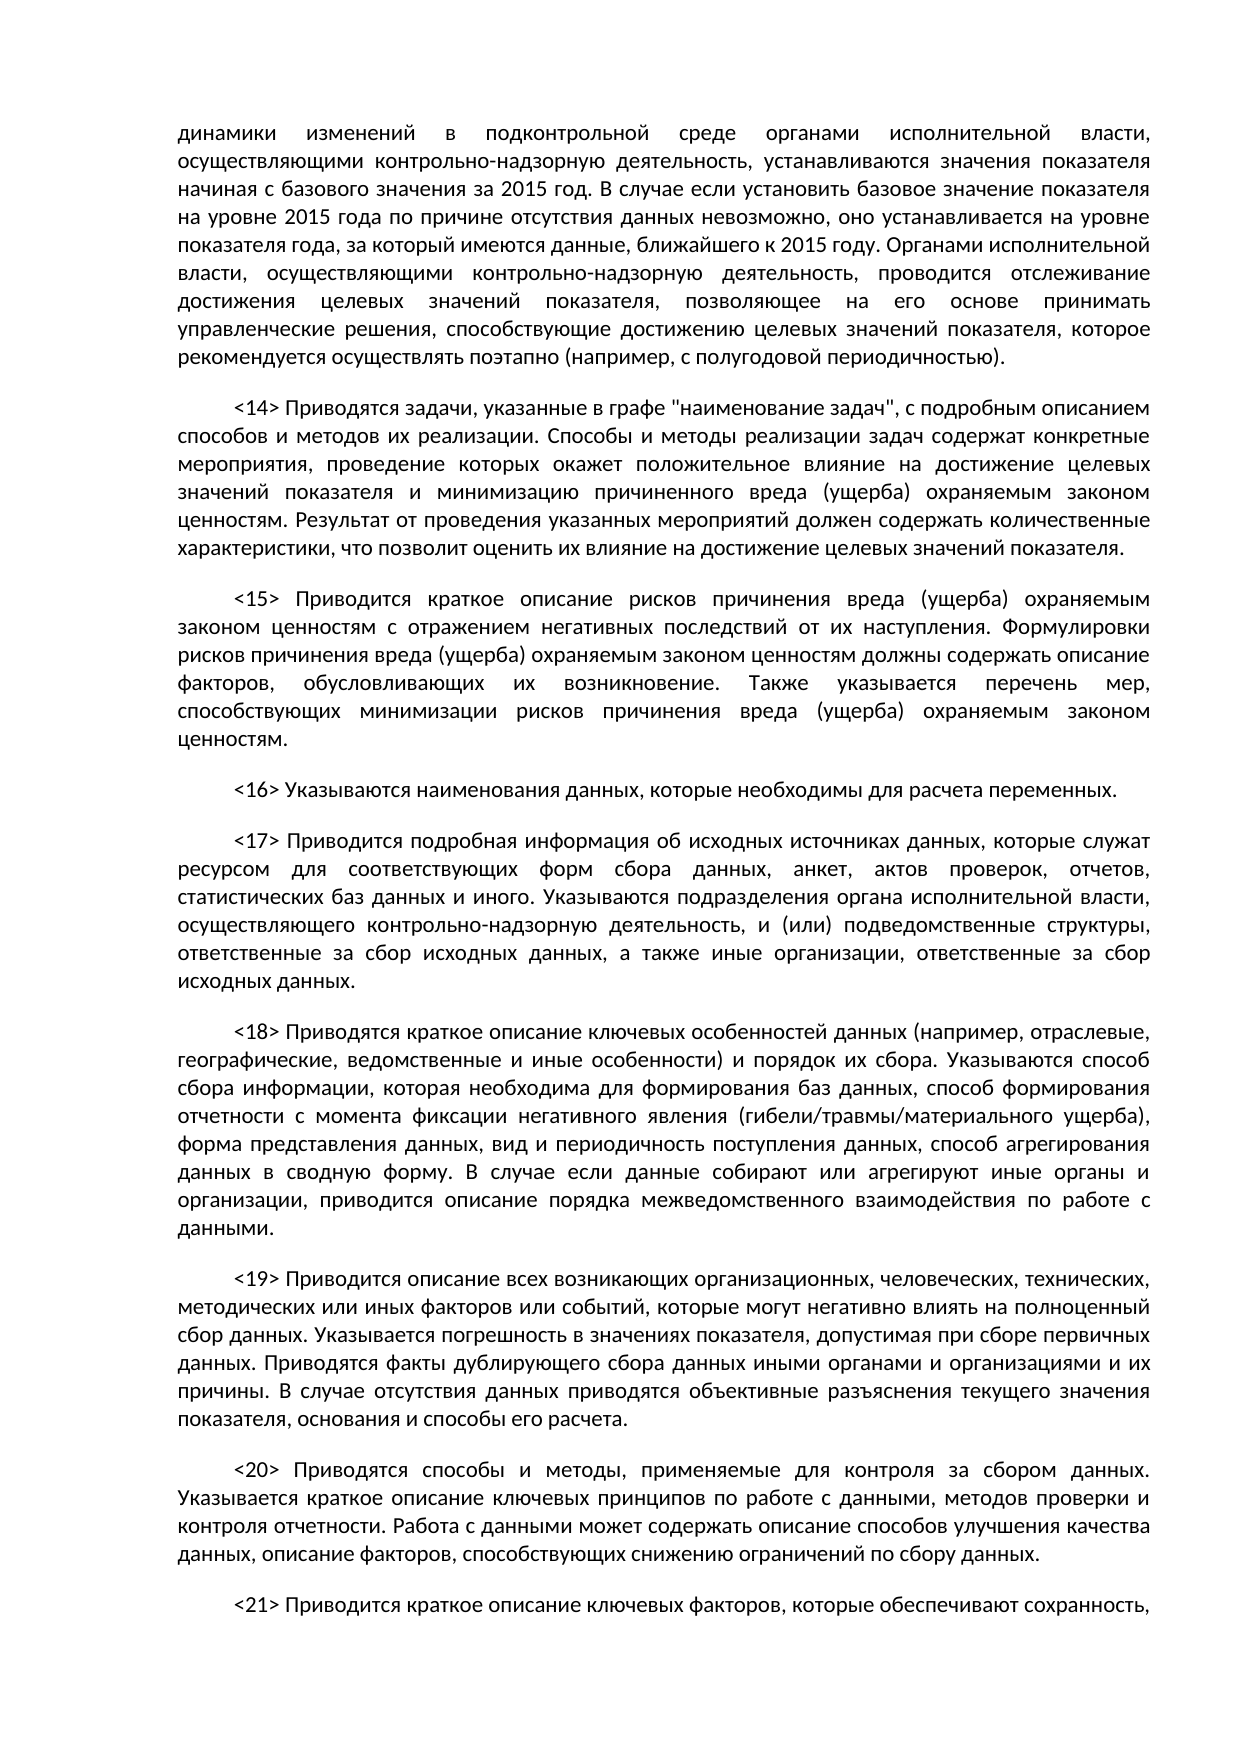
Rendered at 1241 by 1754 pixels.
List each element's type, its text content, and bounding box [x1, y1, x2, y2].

text <14> Приводятся задачи, указанные в графе "наименование задач", с подробным описанием способов и методов их реализации. Способы и методы реализации задач содержат конкретные мероприятия, проведение которых окажет положительное влияние на достижение целевых значений показателя и минимизацию причиненного вреда (ущерба) охраняемым законом ценностям. Результат от проведения указанных мероприятий должен содержать количественные характеристики, что позволит оценить их влияние на достижение целевых значений показателя. [177, 393, 1152, 561]
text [177, 118, 1152, 370]
text <18> Приводятся краткое описание ключевых особенностей данных (например, отраслевые, географические, ведомственные и иные особенности) и порядок их сбора. Указываются способ сбора информации, которая необходима для формирования баз данных, способ формирования отчетности с момента фиксации негативного явления (гибели/травмы/материального ущерба), форма представления данных, вид и периодичность поступления данных, способ агрегирования данных в сводную форму. В случае если данные собирают или агрегируют иные органы и организации, приводится описание порядка межведомственного взаимодействия по работе с данными. [177, 1017, 1152, 1241]
text <20> Приводятся способы и методы, применяемые для контроля за сбором данных. Указывается краткое описание ключевых принципов по работе с данными, методов проверки и контроля отчетности. Работа с данными может содержать описание способов улучшения качества данных, описание факторов, способствующих снижению ограничений по сбору данных. [177, 1455, 1152, 1567]
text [177, 1590, 1152, 1618]
text <16> Указываются наименования данных, которые необходимы для расчета переменных. [177, 775, 1152, 803]
text <15> Приводится краткое описание рисков причинения вреда (ущерба) охраняемым законом ценностям с отражением негативных последствий от их наступления. Формулировки рисков причинения вреда (ущерба) охраняемым законом ценностям должны содержать описание факторов, обусловливающих их возникновение. Также указывается перечень мер, способствующих минимизации рисков причинения вреда (ущерба) охраняемым законом ценностям. [177, 584, 1152, 752]
text <17> Приводится подробная информация об исходных источниках данных, которые служат ресурсом для соответствующих форм сбора данных, анкет, актов проверок, отчетов, статистических баз данных и иного. Указываются подразделения органа исполнительной власти, осуществляющего контрольно-надзорную деятельность, и (или) подведомственные структуры, ответственные за сбор исходных данных, а также иные организации, ответственные за сбор исходных данных. [177, 826, 1152, 994]
text <19> Приводится описание всех возникающих организационных, человеческих, технических, методических или иных факторов или событий, которые могут негативно влиять на полноценный сбор данных. Указывается погрешность в значениях показателя, допустимая при сборе первичных данных. Приводятся факты дублирующего сбора данных иными органами и организациями и их причины. В случае отсутствия данных приводятся объективные разъяснения текущего значения показателя, основания и способы его расчета. [177, 1264, 1152, 1432]
